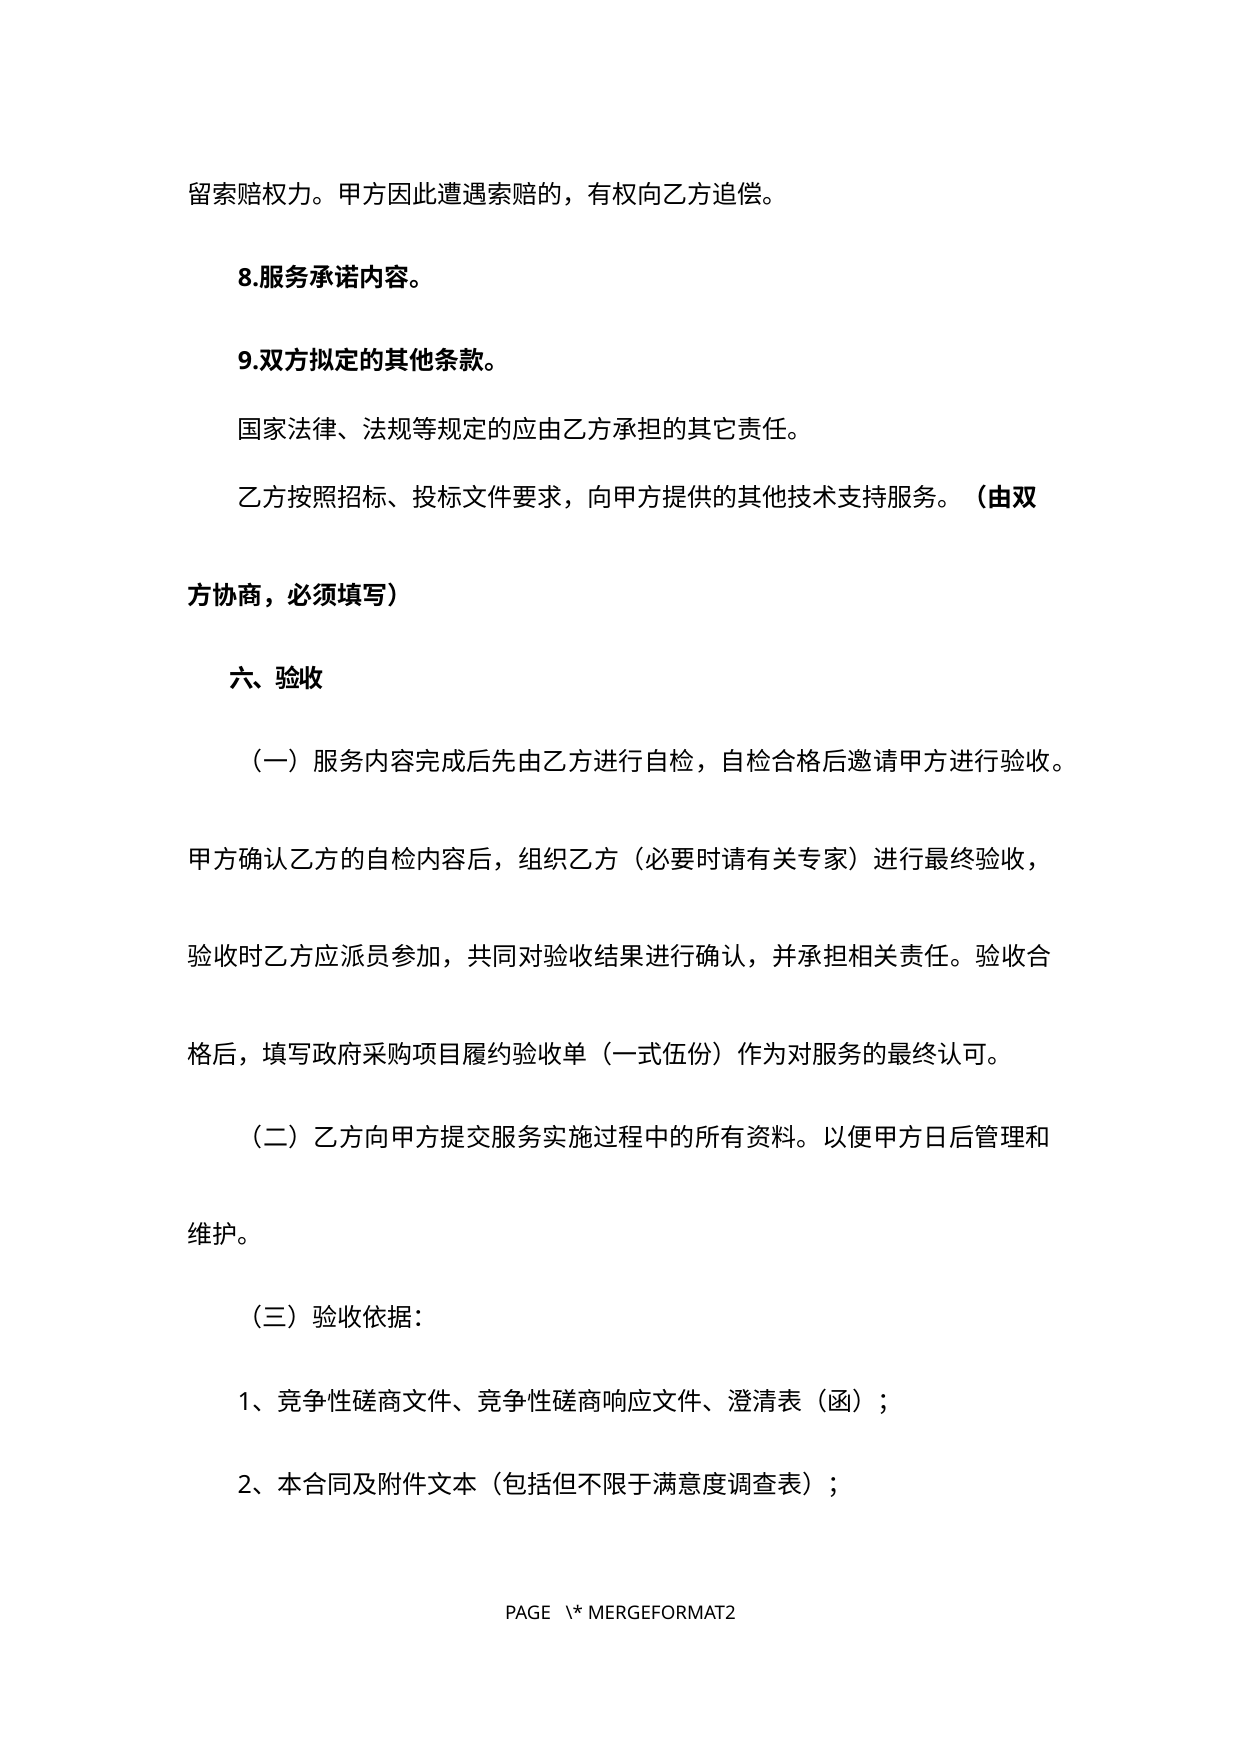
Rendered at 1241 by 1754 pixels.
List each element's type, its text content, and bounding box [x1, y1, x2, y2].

text 9.双方拟定的其他条款。 [187, 326, 1053, 391]
text 8.服务承诺内容。 [187, 243, 1053, 308]
text （二）乙方向甲方提交服务实施过程中的所有资料。以便甲方日后管理和维护。 [187, 1103, 1053, 1265]
text 六、验收 [187, 644, 1053, 709]
text （三）验收依据： [187, 1283, 1053, 1348]
text （一）服务内容完成后先由乙方进行自检，自检合格后邀请甲方进行验收。甲方确认乙方的自检内容后，组织乙方（必要时请有关专家）进行最终验收，验收时乙方应派员参加，共同对验收结果进行确认，并承担相关责任。验收合格后，填写政府采购项目履约验收单（一式伍份）作为对服务的最终认可。 [187, 727, 1053, 1085]
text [187, 160, 1053, 225]
text 乙方按照招标、投标文件要求，向甲方提供的其他技术支持服务。（由双方协商，必须填写） [187, 463, 1053, 626]
text 国家法律、法规等规定的应由乙方承担的其它责任。 [187, 409, 1053, 445]
text 2、本合同及附件文本（包括但不限于满意度调查表）； [187, 1450, 1053, 1515]
text 1、竞争性磋商文件、竞争性磋商响应文件、澄清表（函）； [187, 1367, 1053, 1432]
